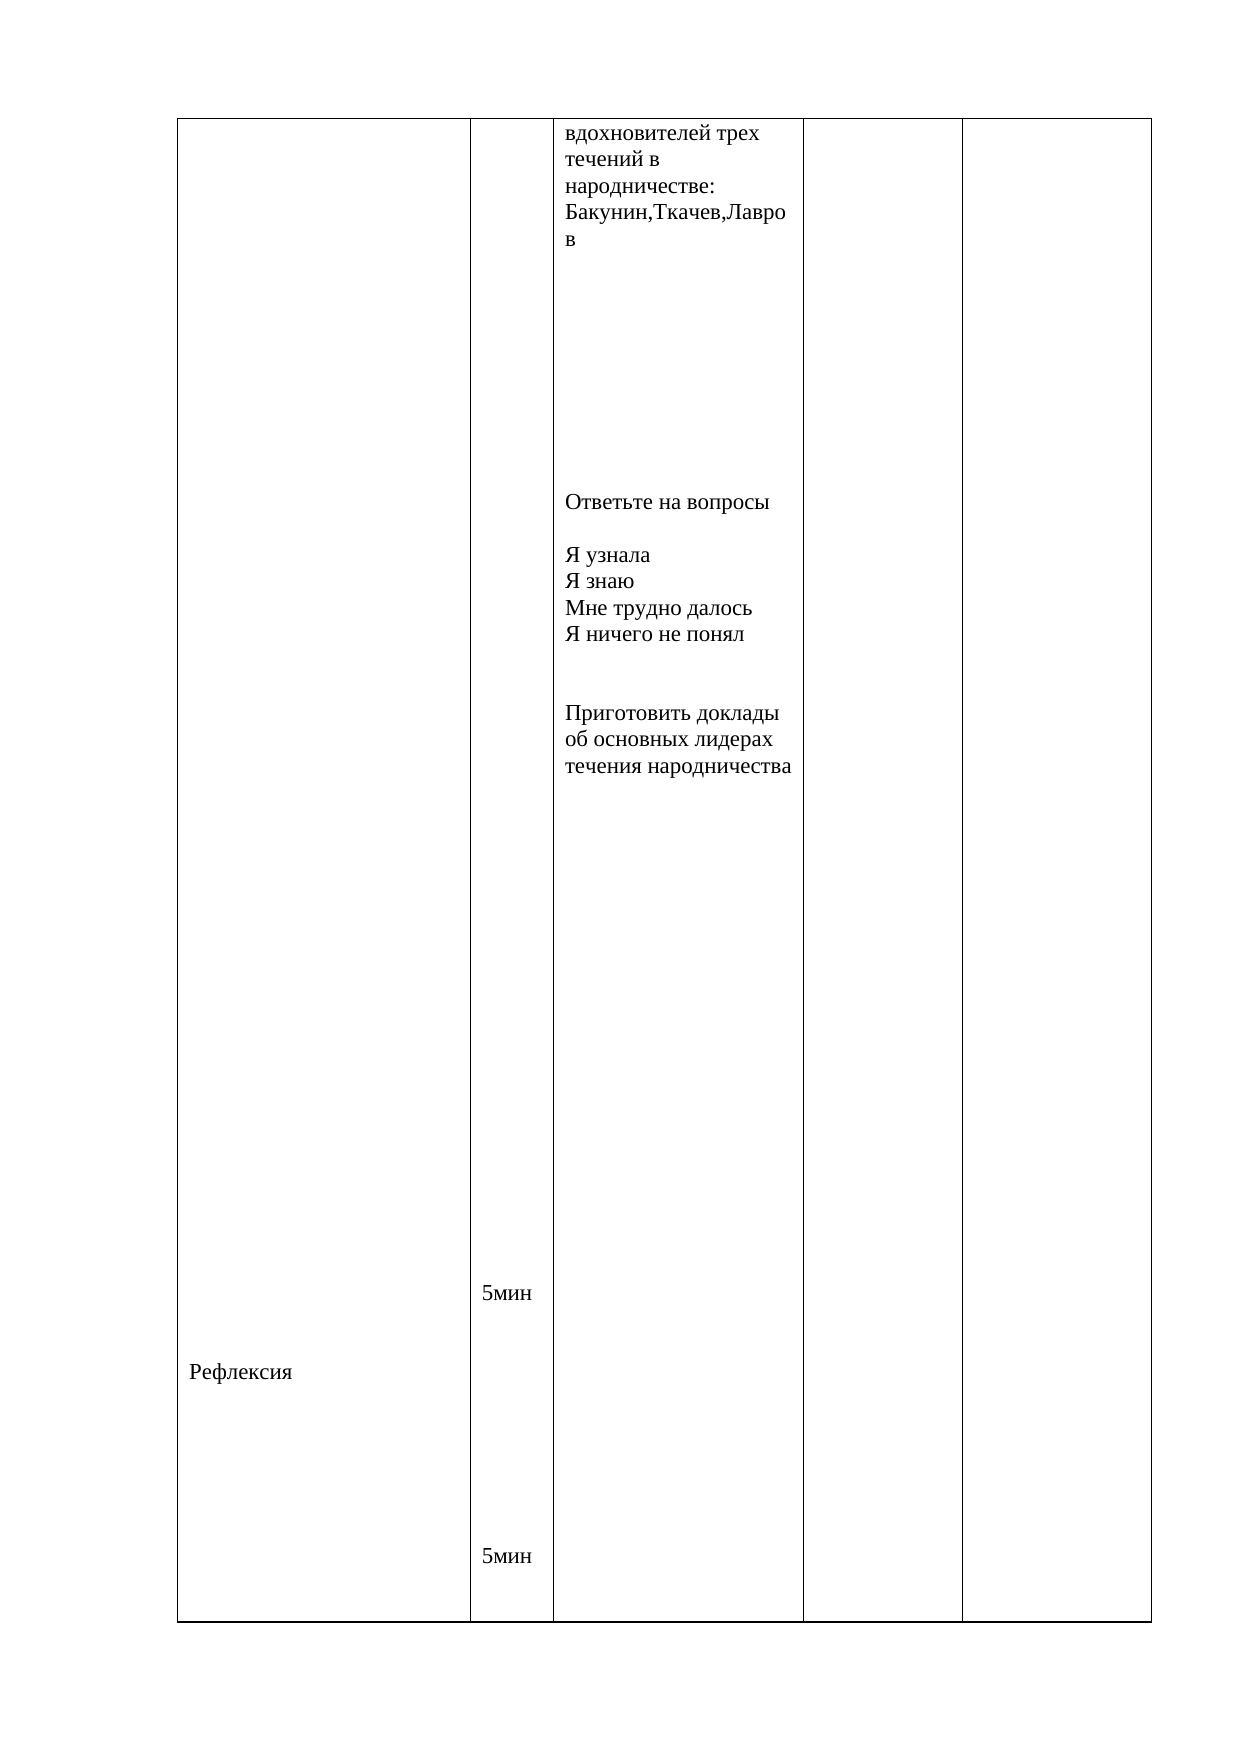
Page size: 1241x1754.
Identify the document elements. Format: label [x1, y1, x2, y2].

table_cell [554, 119, 803, 1621]
table_cell [178, 119, 470, 1621]
table_cell [804, 119, 962, 1621]
table_cell [471, 119, 553, 1621]
table_cell [963, 119, 1151, 1621]
